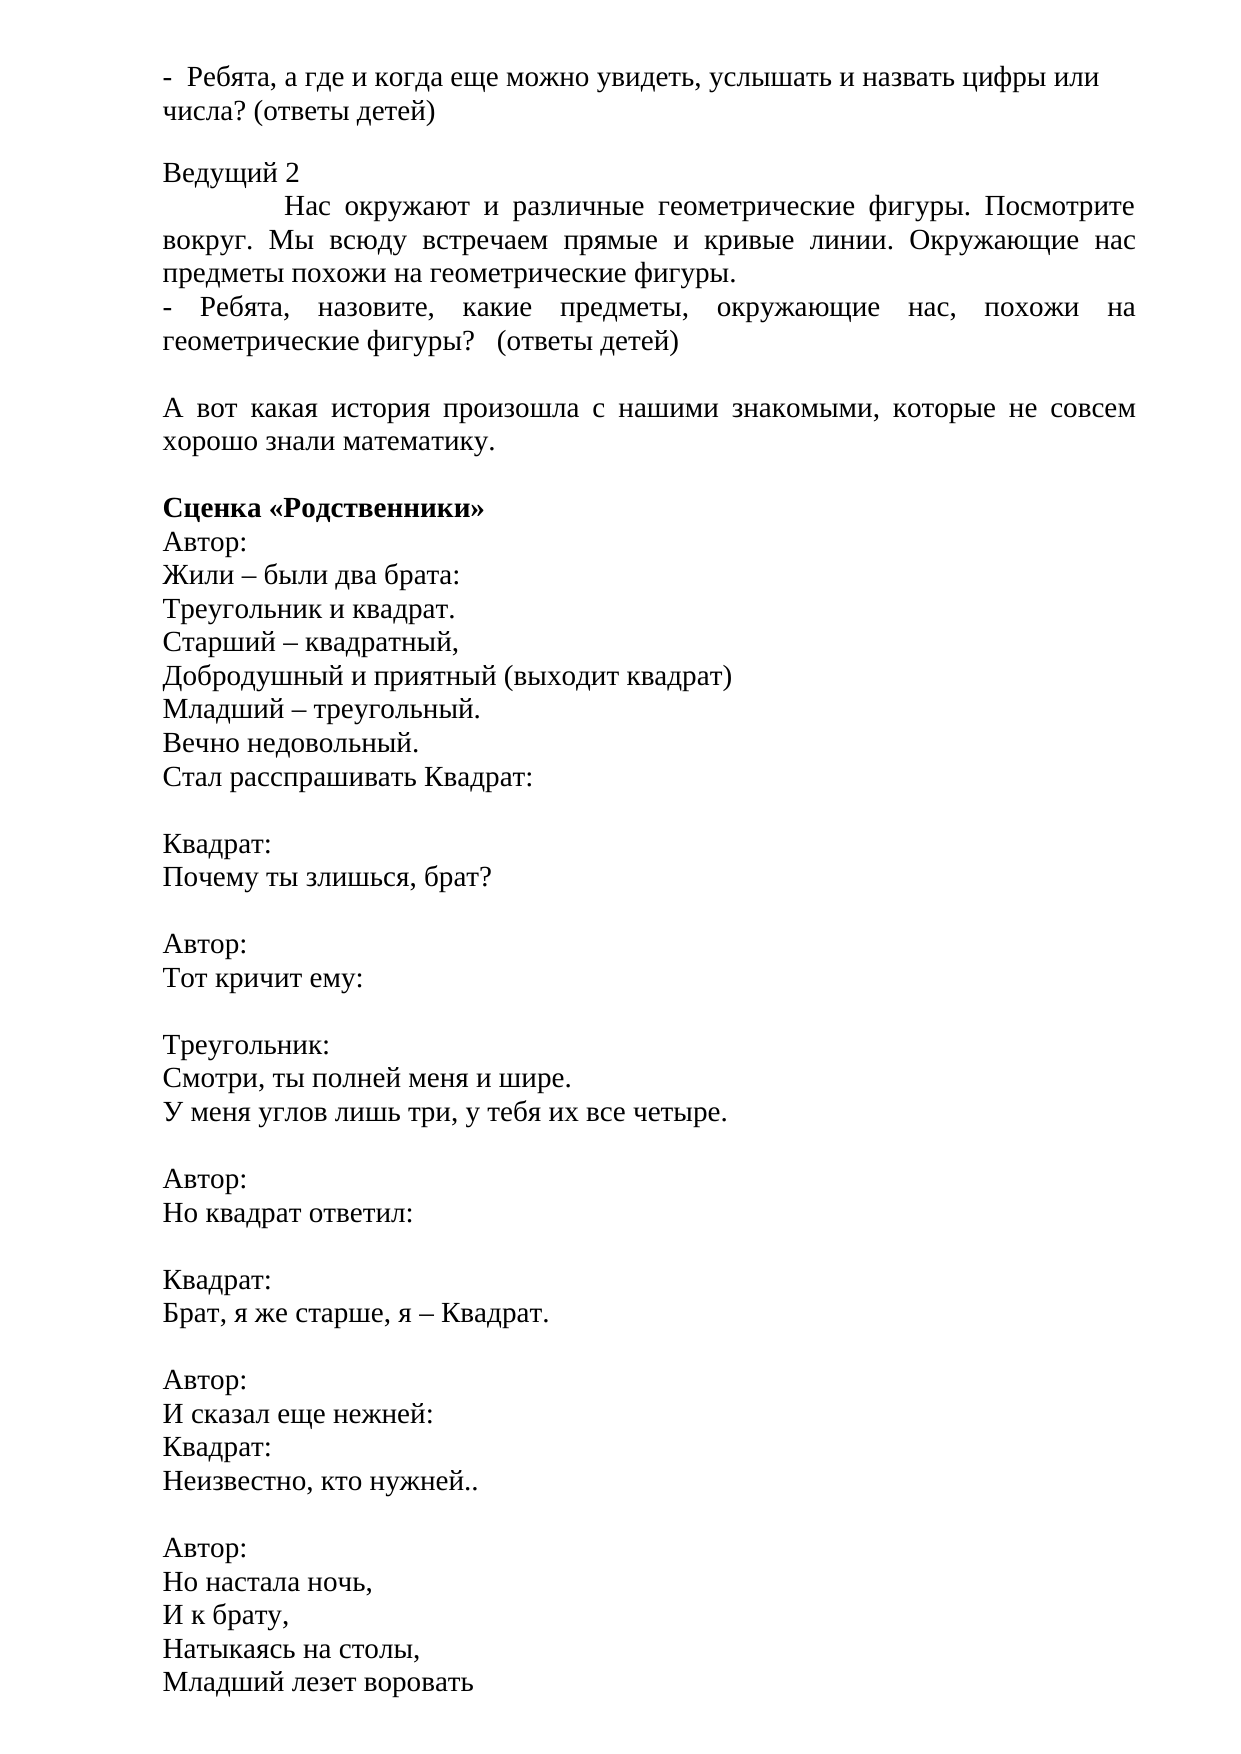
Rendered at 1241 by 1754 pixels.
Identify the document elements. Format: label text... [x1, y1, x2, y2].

text Смотри, ты полней меня и шире. [162, 1061, 1137, 1094]
text Младший – треугольный. [162, 692, 1137, 725]
text Ведущий 2 [162, 155, 1137, 188]
text Квадрат: [162, 826, 1137, 859]
text Треугольник и квадрат. [162, 591, 1137, 624]
text Треугольник: [162, 1027, 1137, 1061]
text Автор: [162, 524, 1137, 557]
text Автор: [162, 926, 1137, 960]
text У меня углов лишь три, у тебя их все четыре. [162, 1094, 1137, 1128]
text Автор: [162, 1362, 1137, 1396]
text Нас окружают и различные геометрические фигуры. Посмотрите вокруг. Мы всюду встречаем прямые и кривые линии. Окружающие нас предметы похожи на геометрические фигуры. [162, 188, 1137, 289]
text Квадрат: [162, 1262, 1137, 1295]
text Стал расспрашивать Квадрат: [162, 759, 1137, 792]
text И сказал еще нежней: [162, 1396, 1137, 1429]
text Вечно недовольный. [162, 725, 1137, 759]
text А вот какая история произошла с нашими знакомыми, которые не совсем хорошо знали математику. [162, 390, 1137, 457]
text Но квадрат ответил: [162, 1195, 1137, 1228]
text Автор: [162, 1530, 1137, 1564]
text - Ребята, а где и когда еще можно увидеть, услышать и назвать цифры или числа? (ответы детей) [162, 59, 1137, 155]
text Младший лезет воровать [162, 1664, 1137, 1698]
text Сценка «Родственники» [162, 490, 1137, 524]
text Автор: [162, 1161, 1137, 1195]
text Неизвестно, кто нужней.. [162, 1463, 1137, 1497]
text Жили – были два брата: [162, 557, 1137, 591]
text Натыкаясь на столы, [162, 1631, 1137, 1664]
text Квадрат: [162, 1429, 1137, 1463]
text Брат, я же старше, я – Квадрат. [162, 1295, 1137, 1329]
text Но настала ночь, [162, 1564, 1137, 1597]
text Старший – квадратный, [162, 624, 1137, 658]
text Добродушный и приятный (выходит квадрат) [162, 658, 1137, 692]
text - Ребята, назовите, какие предметы, окружающие нас, похожи на геометрические фигуры? (ответы детей) [162, 289, 1137, 356]
text И к брату, [162, 1597, 1137, 1631]
text Почему ты злишься, брат? [162, 859, 1137, 893]
text Тот кричит ему: [162, 960, 1137, 993]
